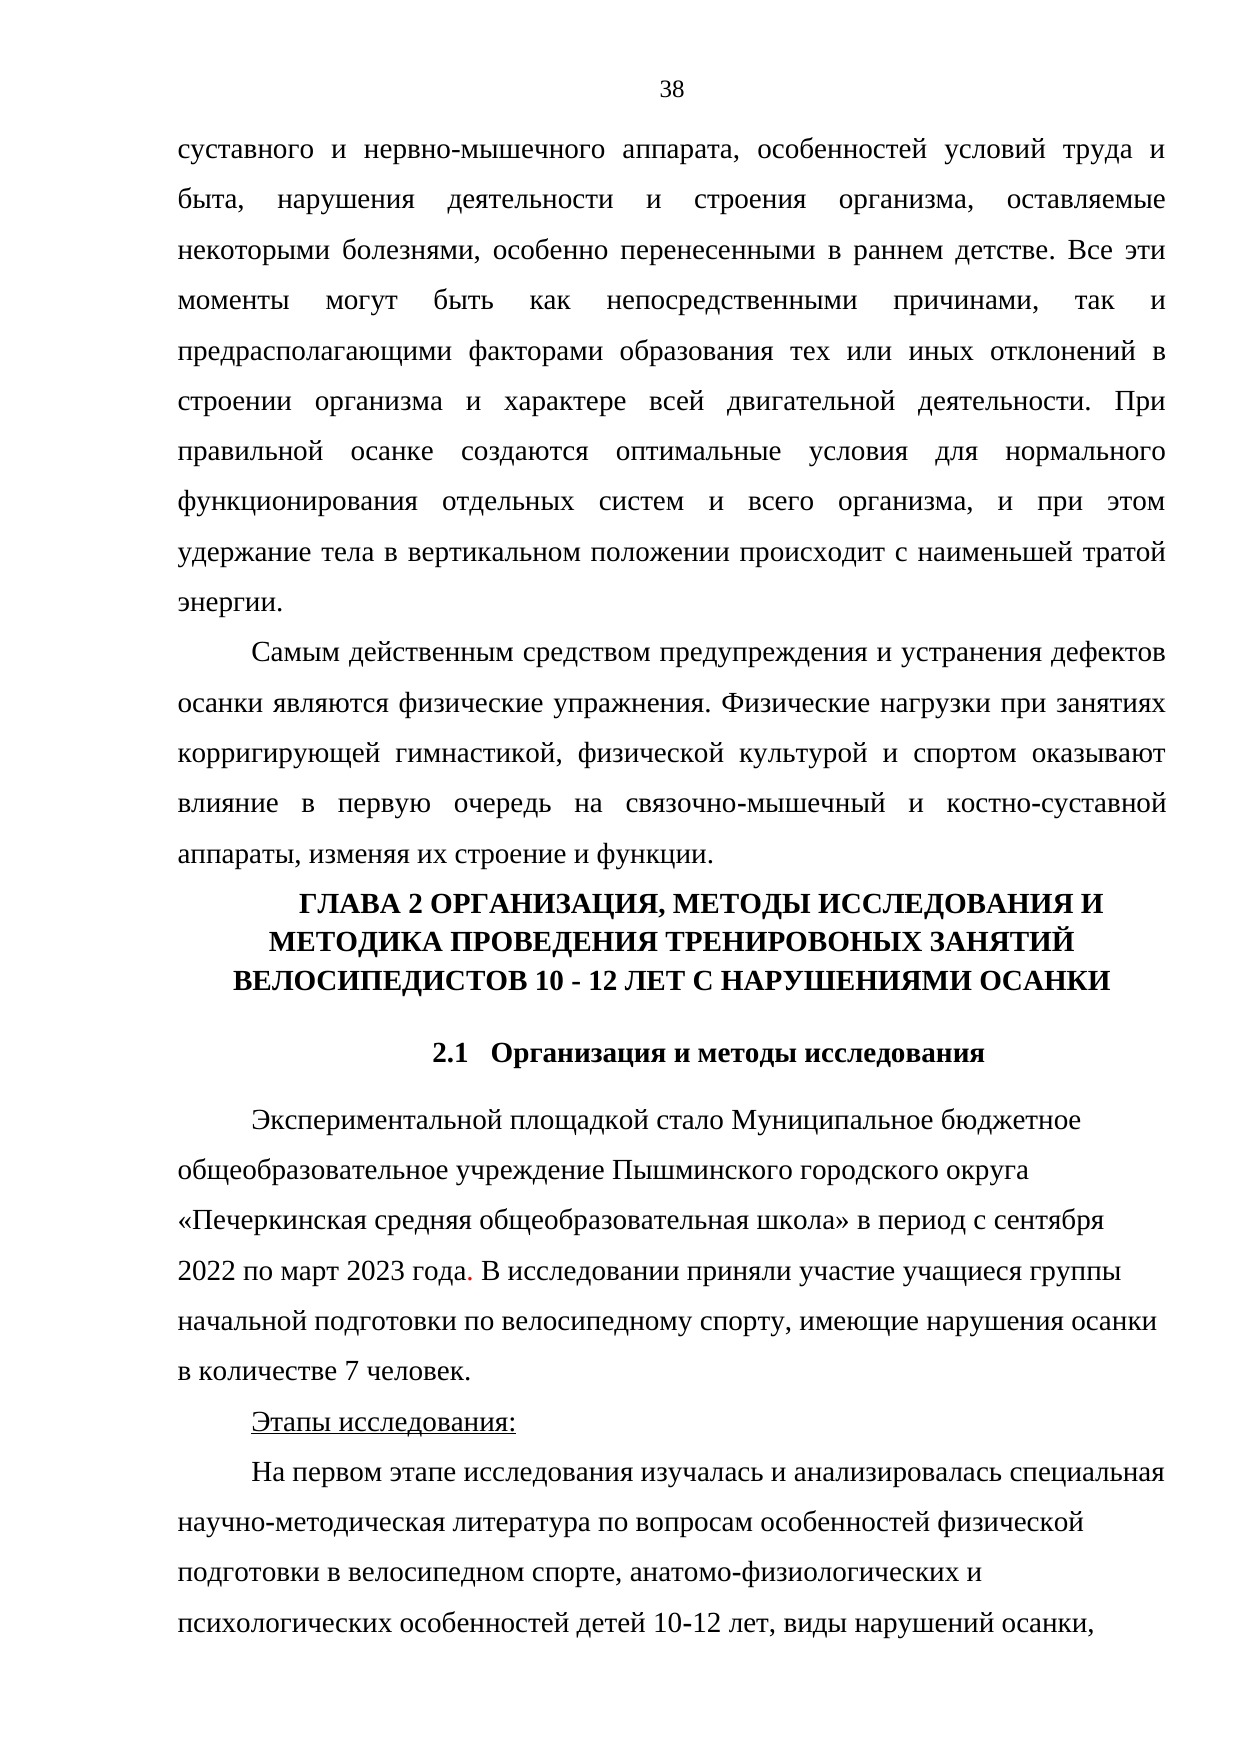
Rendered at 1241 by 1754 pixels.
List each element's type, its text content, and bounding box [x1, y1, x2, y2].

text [177, 131, 1167, 618]
text Экспериментальной площадкой стало Муниципальное бюджетное общеобразовательное учреждение Пышминского городского округа «Печеркинская средняя общеобразовательная школа» в период с сентября 2022 по март 2023 года. В исследовании приняли участие учащиеся группы начальной подготовки по велосипедному спорту, имеющие нарушения осанки в количестве 7 человек. [177, 1102, 1167, 1387]
text ГЛАВА 2 ОРГАНИЗАЦИЯ, МЕТОДЫ ИССЛЕДОВАНИЯ И МЕТОДИКА ПРОВЕДЕНИЯ ТРЕНИРОВОНЫХ ЗАНЯТИЙ ВЕЛОСИПЕДИСТОВ 10 - 12 ЛЕТ С НАРУШЕНИЯМИ ОСАНКИ [177, 886, 1167, 997]
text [177, 1454, 1167, 1638]
text Самым действенным средством предупреждения и устранения дефектов осанки являются физические упражнения. Физические нагрузки при занятиях корригирующей гимнастикой, физической культурой и спортом оказывают влияние в первую очередь на связочно-мышечный и костно-суставной аппараты, изменяя их строение и функции. [177, 634, 1167, 869]
text Этапы исследования: [177, 1404, 1167, 1437]
subtitle 2.1 Организация и методы исследования [177, 1035, 1167, 1068]
